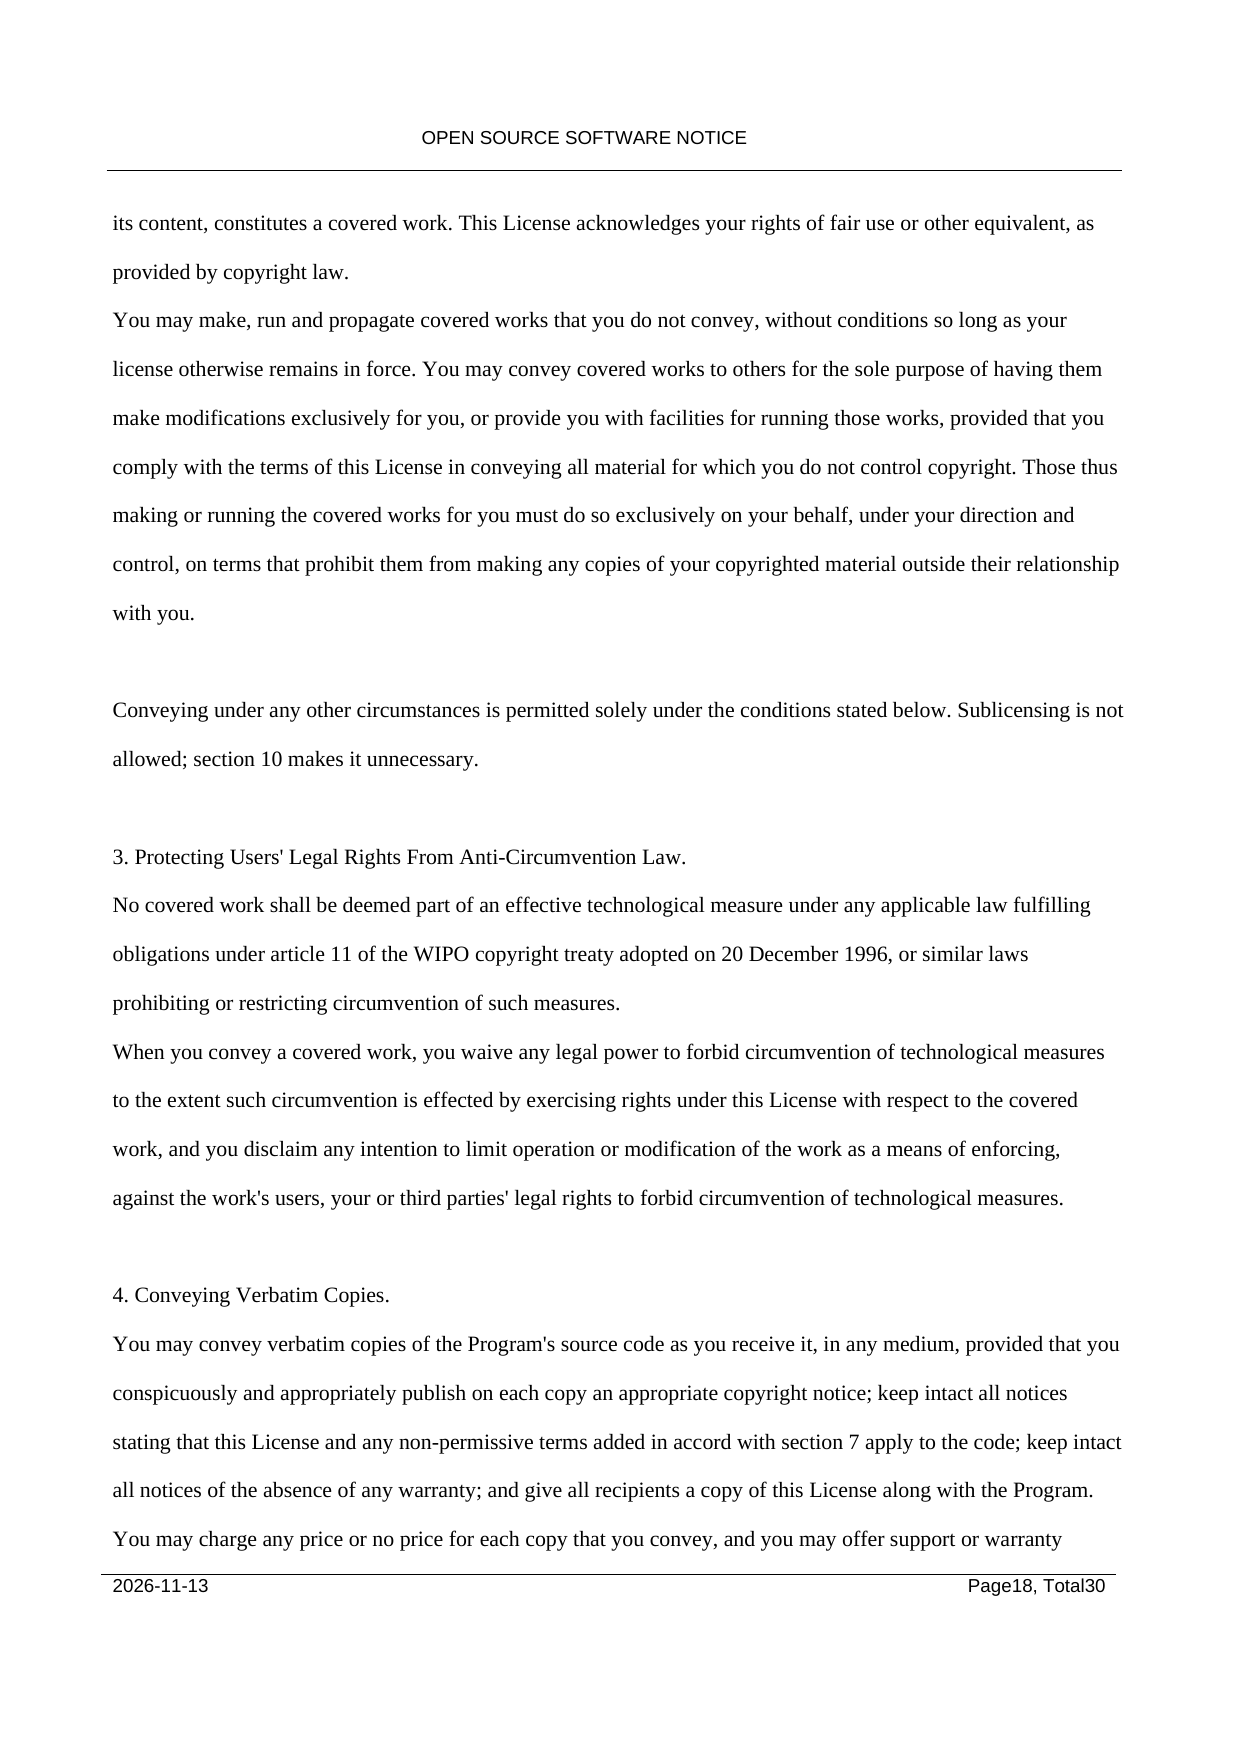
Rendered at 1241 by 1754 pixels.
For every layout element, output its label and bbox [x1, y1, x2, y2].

text [112, 206, 1128, 1555]
